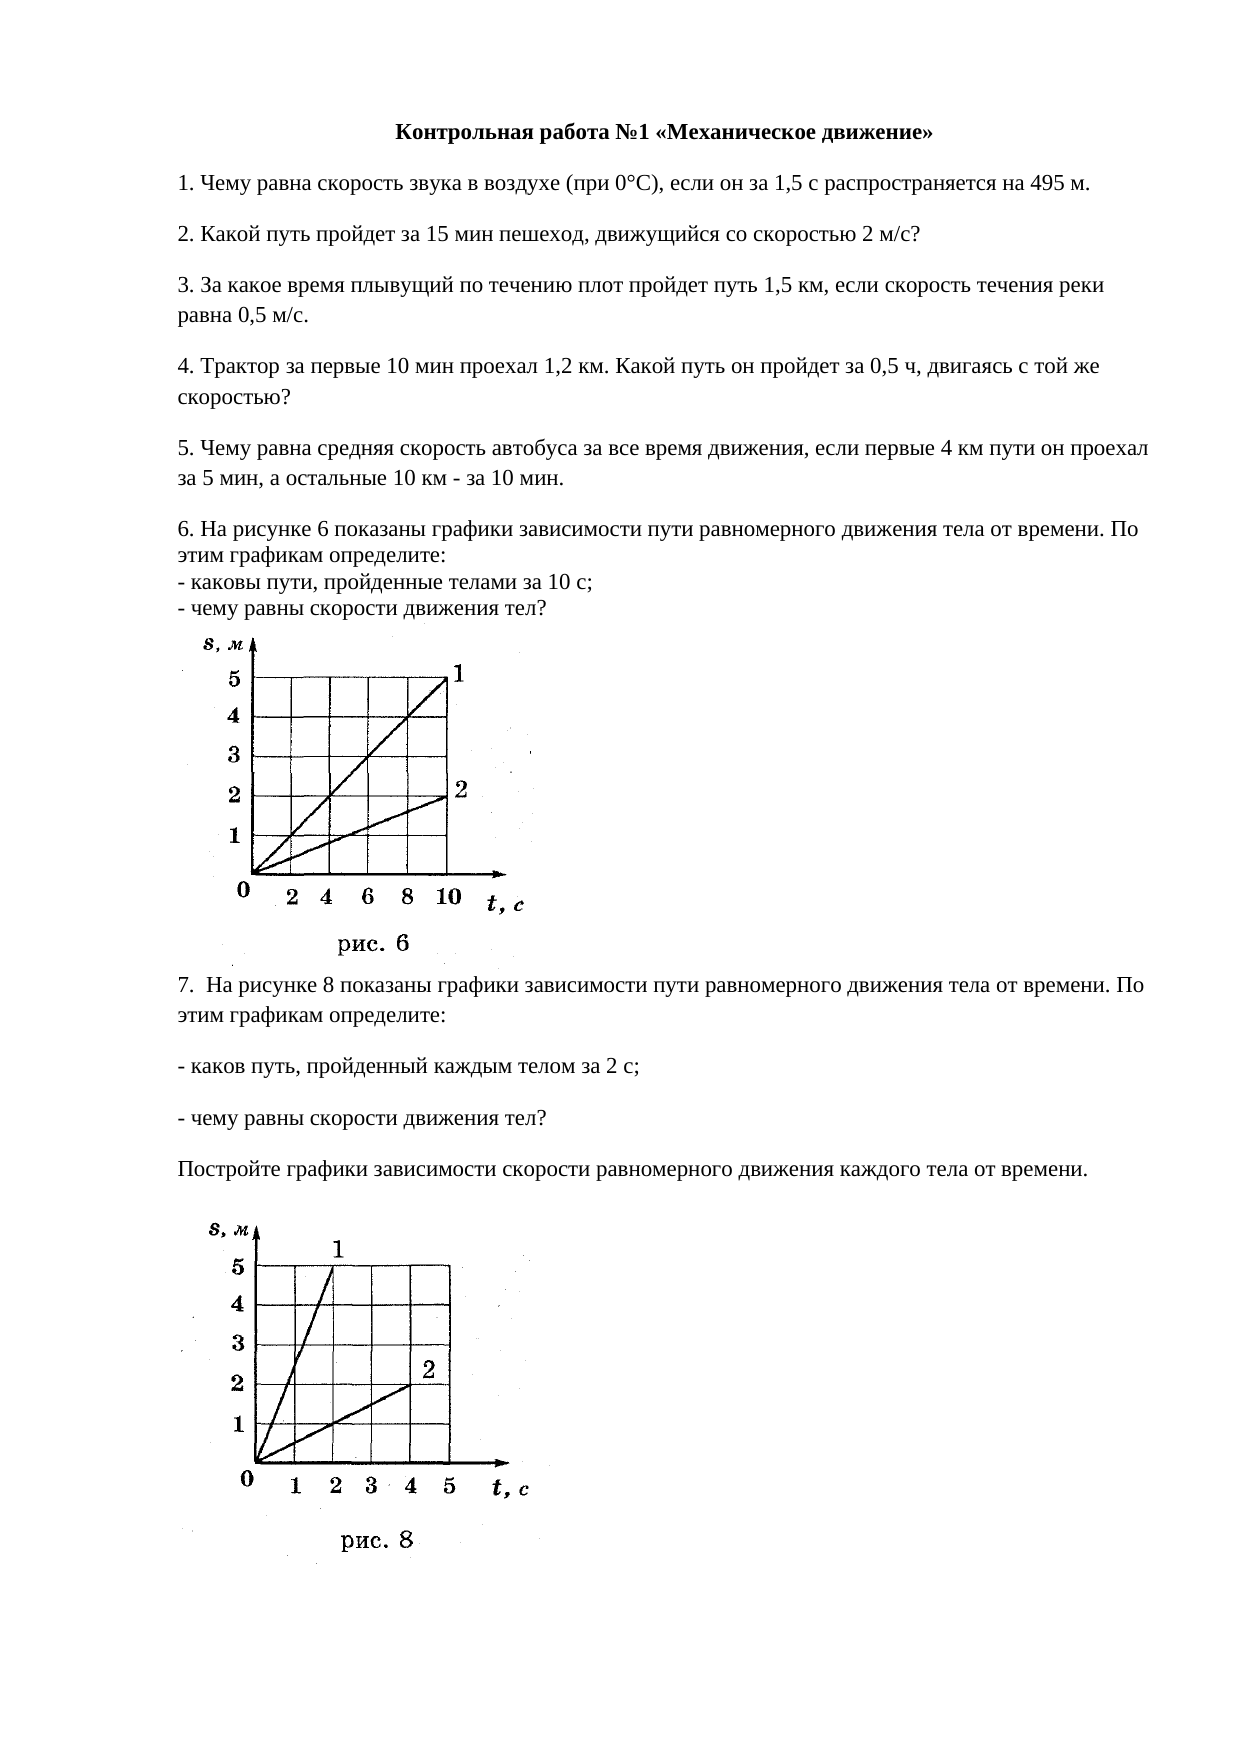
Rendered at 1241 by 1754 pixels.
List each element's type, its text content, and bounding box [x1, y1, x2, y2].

text 7. На рисунке 8 показаны графики зависимости пути равномерного движения тела от времени. По этим графикам определите: [177, 971, 1152, 1028]
text - каковы пути, пройденные телами за 10 с; [177, 568, 1152, 594]
text Контрольная работа №1 «Механическое движение» [177, 118, 1152, 144]
text - чему равны скорости движения тел? [177, 594, 1152, 620]
text 5. Чему равна средняя скорость автобуса за все время движения, если первые 4 км пути он проехал за 5 мин, а остальные 10 км - за 10 мин. [177, 434, 1152, 490]
text - чему равны скорости движения тел? [177, 1104, 1152, 1130]
text 3. За какое время плывущий по течению плот пройдет путь 1,5 км, если скорость течения реки равна 0,5 м/с. [177, 271, 1152, 328]
text - каков путь, пройденный каждым телом за 2 с; [177, 1053, 1152, 1079]
text 4. Трактор за первые 10 мин проехал 1,2 км. Какой путь он пройдет за 0,5 ч, двигаясь с той же скоростью? [177, 352, 1152, 409]
text 6. На рисунке 6 показаны графики зависимости пути равномерного движения тела от времени. По этим графикам определите: [177, 515, 1152, 568]
text 2. Какой путь пройдет за 15 мин пешеход, движущийся со скоростью 2 м/с? [177, 220, 1152, 247]
text Постройте графики зависимости скорости равномерного движения каждого тела от времени. [177, 1155, 1152, 1181]
text 1. Чему равна скорость звука в воздухе (при 0°С), если он за 1,5 с распространяется на 495 м. [177, 169, 1152, 196]
